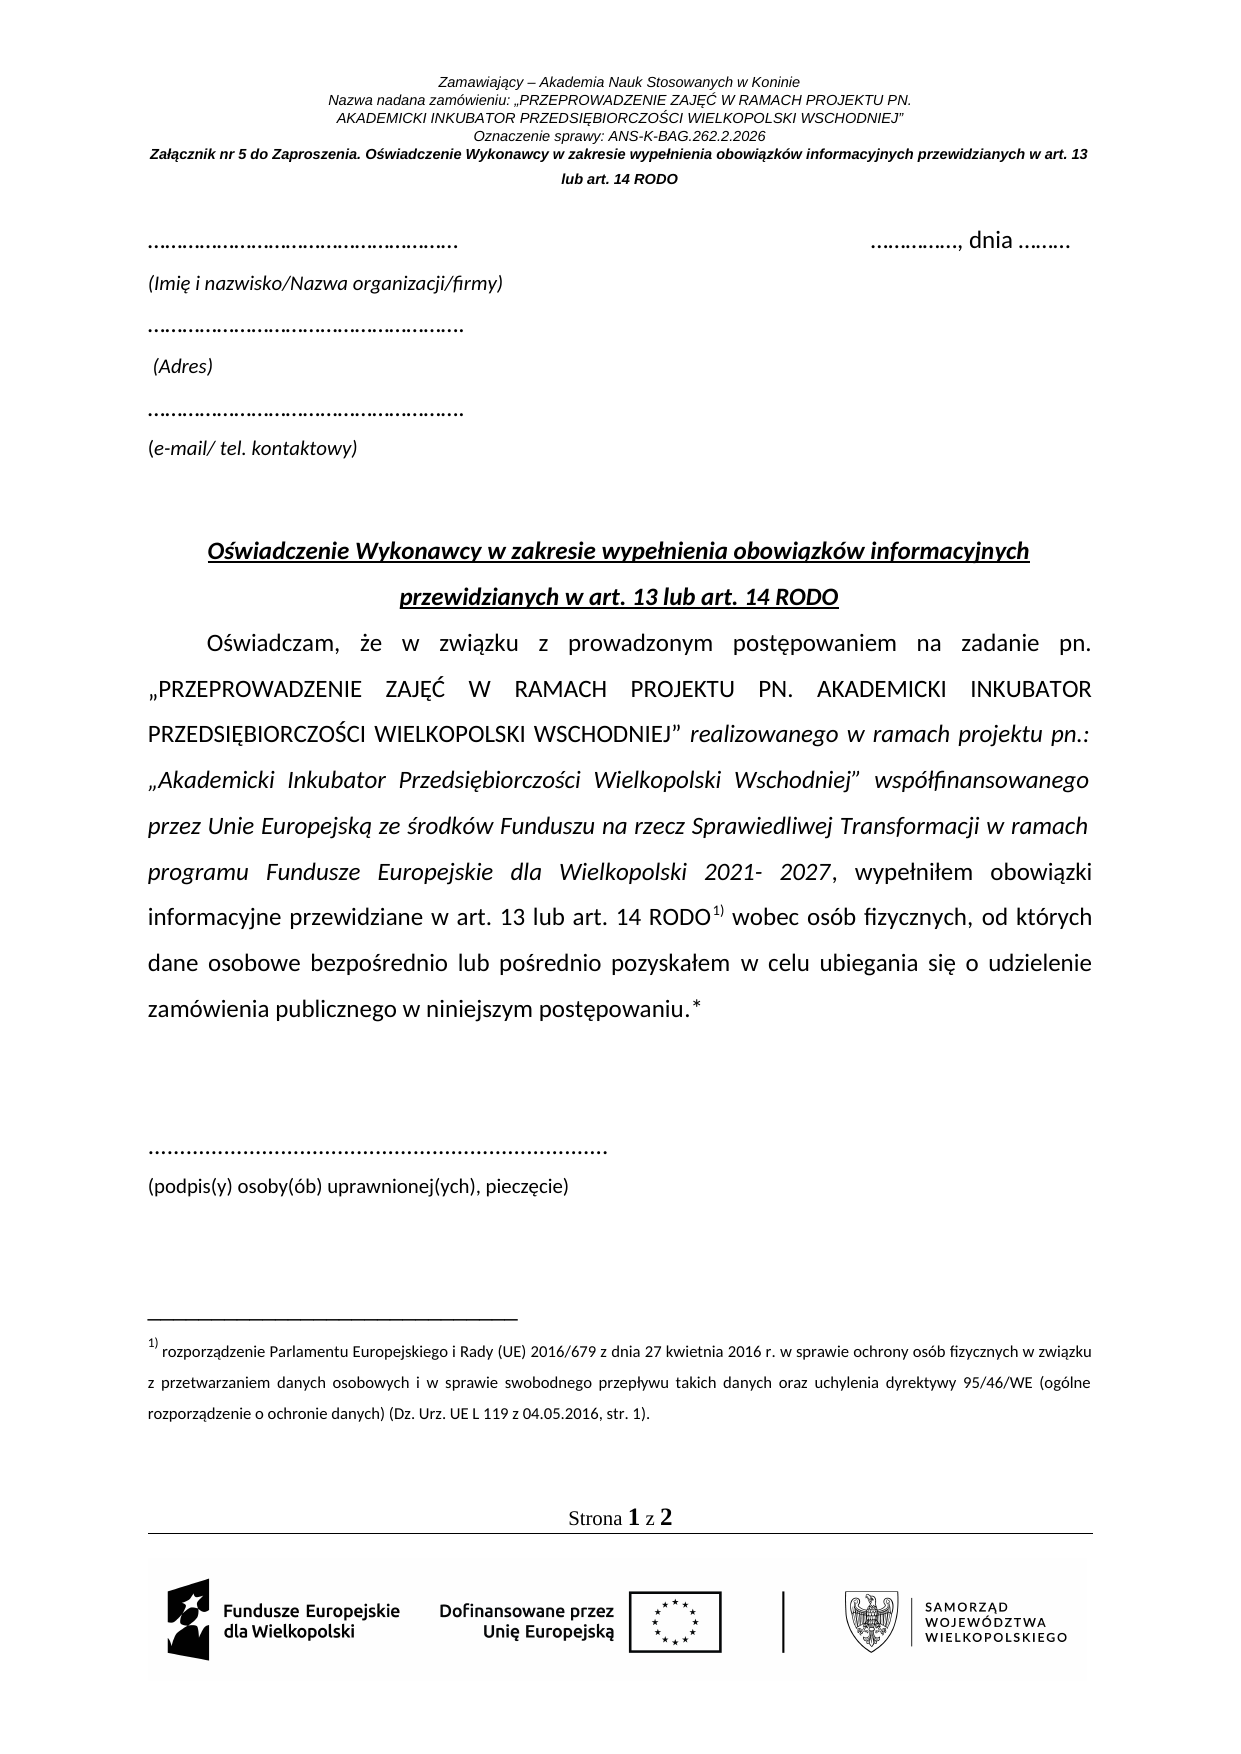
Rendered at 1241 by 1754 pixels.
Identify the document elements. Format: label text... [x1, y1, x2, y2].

text Oświadczenie Wykonawcy w zakresie wypełnienia obowiązków informacyjnych przewidzianych w art. 13 lub art. 14 RODO [148, 536, 1093, 612]
text (Adres) [148, 354, 1093, 379]
text 1) rozporządzenie Parlamentu Europejskiego i Rady (UE) 2016/679 z dnia 27 kwietnia 2016 r. w sprawie ochrony osób fizycznych w związku z przetwarzaniem danych osobowych i w sprawie swobodnego przepływu takich danych oraz uchylenia dyrektywy 95/46/WE (ogólne rozporządzenie o ochronie danych) (Dz. Urz. UE L 119 z 04.05.2016, str. 1). [148, 1335, 1093, 1423]
text ……………………………………………… ……………, dnia ……… [148, 224, 1093, 254]
text Oświadczam, że w związku z prowadzonym postępowaniem na zadanie pn. „PRZEPROWADZENIE ZAJĘĆ W RAMACH PROJEKTU PN. AKADEMICKI INKUBATOR PRZEDSIĘBIORCZOŚCI WIELKOPOLSKI WSCHODNIEJ” realizowanego w ramach projektu pn.: „Akademicki Inkubator Przedsiębiorczości Wielkopolski Wschodniej” współfinansowanego przez Unie Europejską ze środków Funduszu na rzecz Sprawiedliwej Transformacji w ramach programu Fundusze Europejskie dla Wielkopolski 2021- 2027, wypełniłem obowiązki informacyjne przewidziane w art. 13 lub art. 14 RODO1) wobec osób fizycznych, od których dane osobowe bezpośrednio lub pośrednio pozyskałem w celu ubiegania się o udzielenie zamówienia publicznego w niniejszym postępowaniu.* [148, 627, 1093, 1023]
text _____________________________ [148, 1295, 1093, 1322]
text ………………………………………………. (e-mail/ tel. kontaktowy) [148, 392, 1093, 460]
text (Imię i nazwisko/Nazwa organizacji/firmy) [148, 270, 1093, 295]
text ………………………………………………. [148, 308, 1093, 338]
text ......................................................................... (podpis(y) osoby(ób) uprawnionej(ych), pieczęcie) [148, 1130, 1093, 1199]
picture [147, 1558, 1087, 1681]
